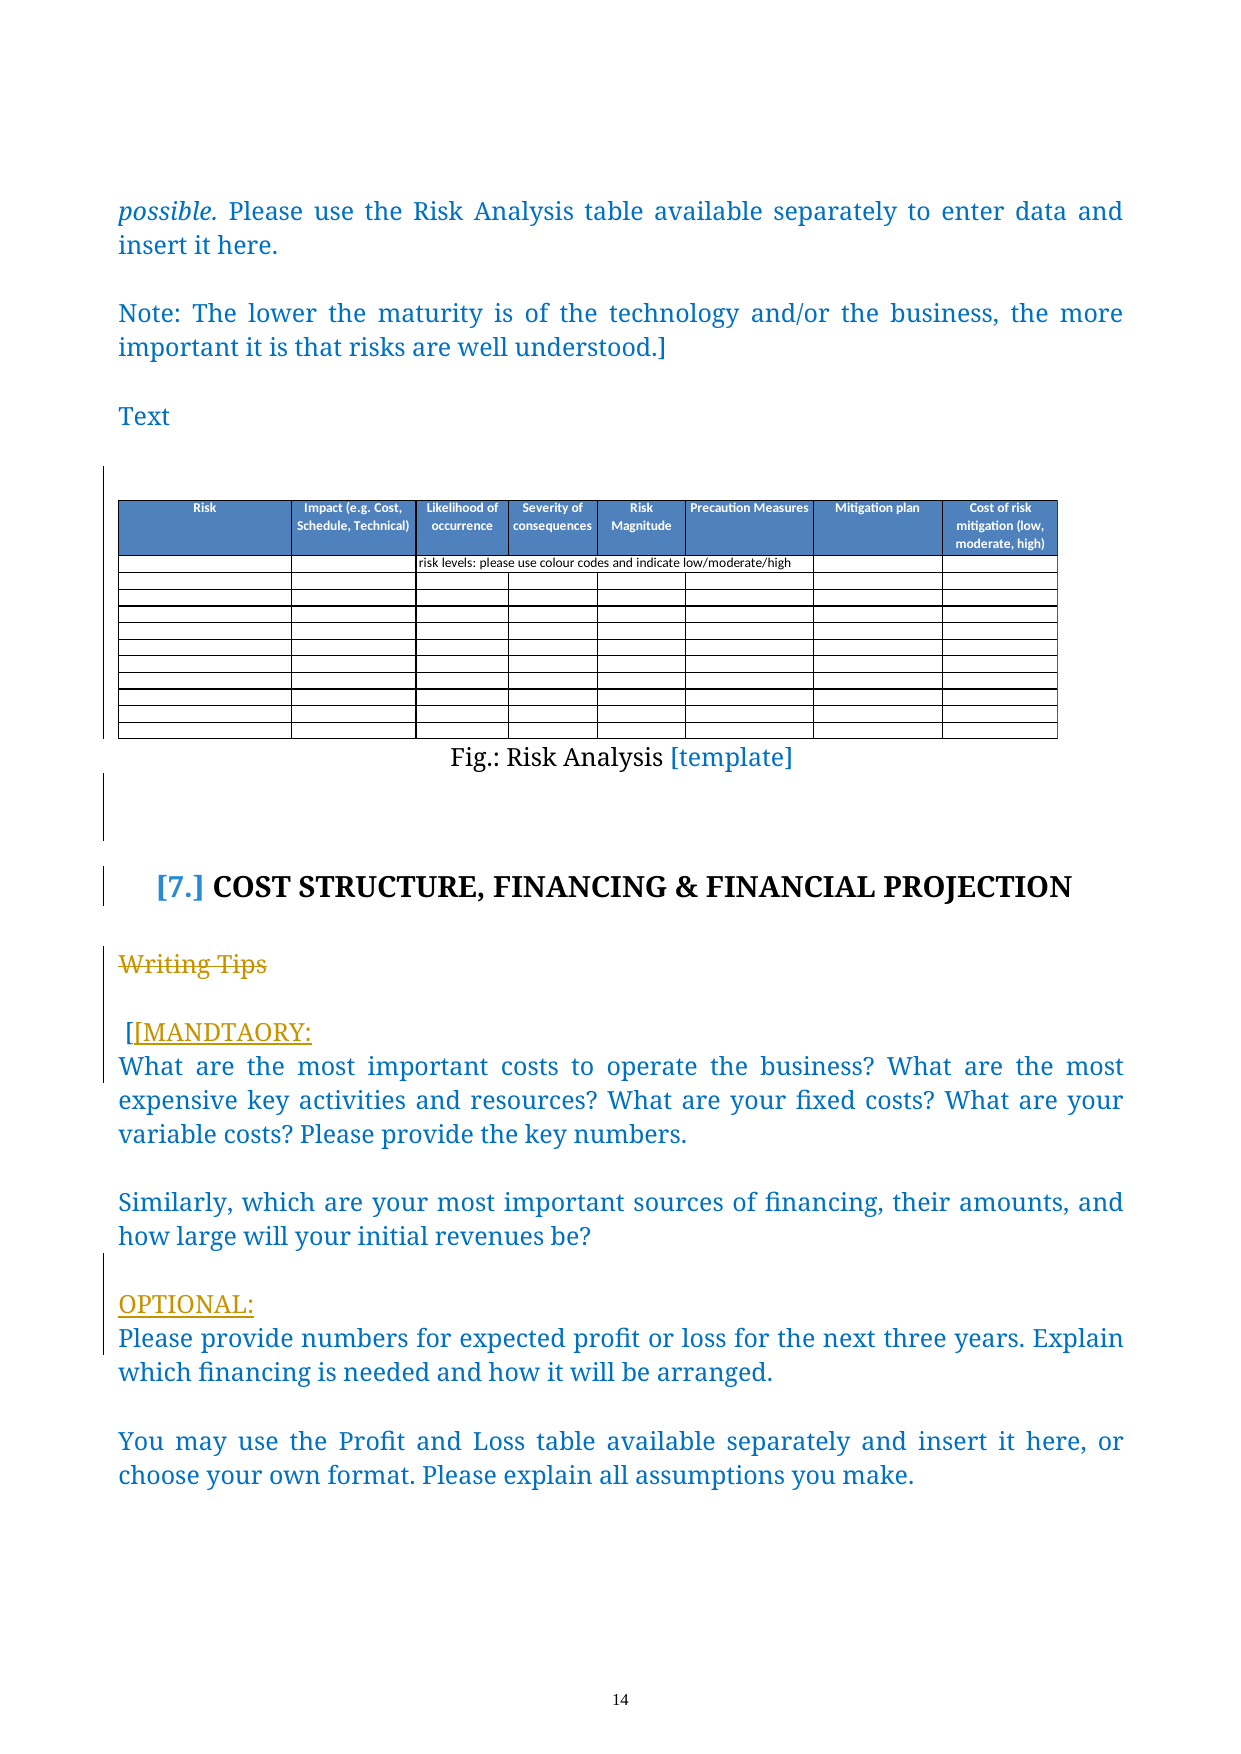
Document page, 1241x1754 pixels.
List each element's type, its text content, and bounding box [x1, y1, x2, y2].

text What are the most important costs to operate the business? What are the most expensive key activities and resources? What are your fixed costs? What are your variable costs? Please provide the key numbers. [118, 1048, 1125, 1151]
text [118, 194, 1125, 262]
text Similarly, which are your most important sources of financing, their amounts, and how large will your initial revenues be? [118, 1185, 1125, 1253]
text Note: The lower the maturity is of the technology and/or the business, the more important it is that risks are well understood.] [118, 296, 1125, 364]
text Fig.: Risk Analysis [template] [118, 739, 1125, 773]
text Please provide numbers for expected profit or loss for the next three years. Explain which financing is needed and how it will be arranged. [118, 1321, 1125, 1389]
text [ [118, 1014, 1125, 1048]
subtitle Cost Structure, FINANCING & Financial Projection [156, 866, 1125, 906]
text You may use the Profit and Loss table available separately and insert it here, or choose your own format. Please explain all assumptions you make. [118, 1423, 1125, 1491]
text Text [118, 398, 1125, 432]
